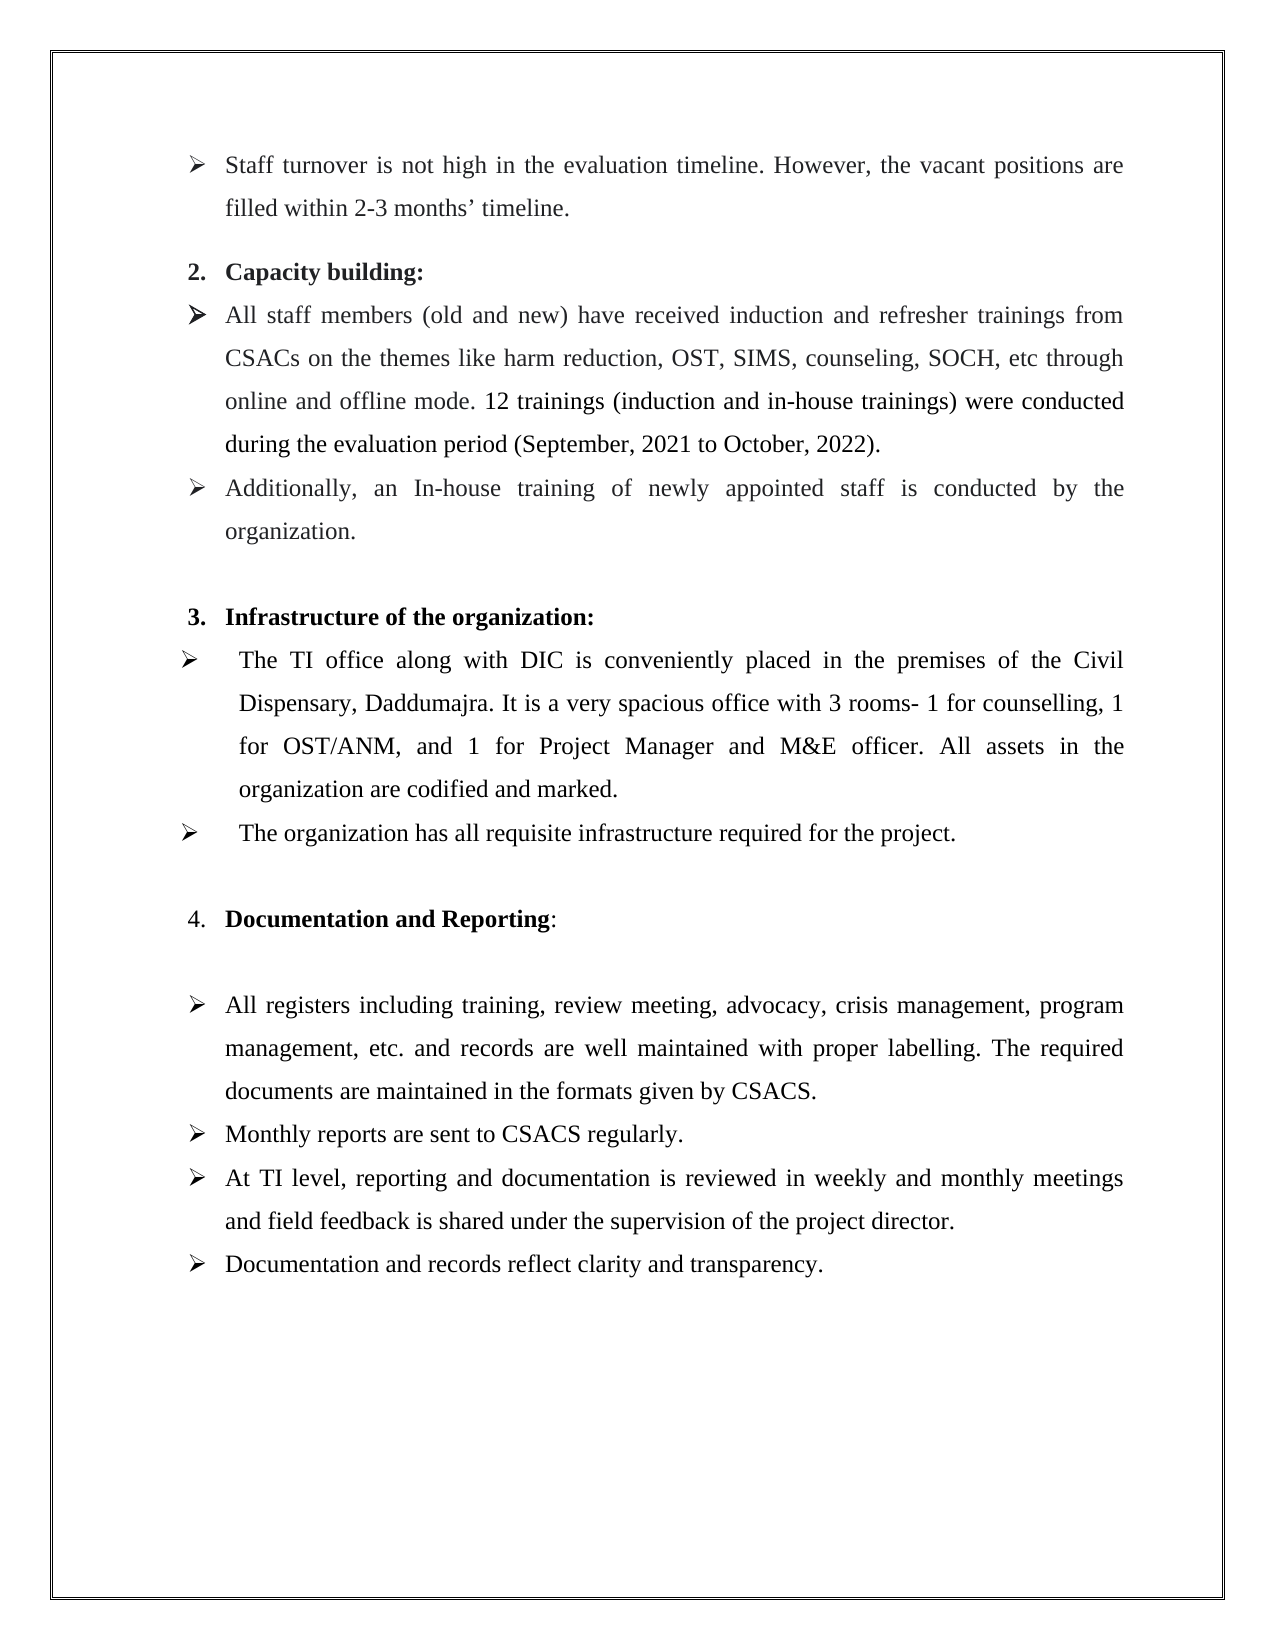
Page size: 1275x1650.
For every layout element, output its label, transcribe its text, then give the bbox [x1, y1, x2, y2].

list The organization has all requisite infrastructure required for the project. [179, 818, 1125, 846]
list The TI office along with DIC is conveniently placed in the premises of the Civil Dispensary, Daddumajra. It is a very spacious office with 3 rooms- 1 for counselling, 1 for OST/ANM, and 1 for Project Manager and M&E officer. All assets in the organization are codified and marked. [179, 645, 1125, 803]
list Additionally, an In-house training of newly appointed staff is conducted by the organization. [187, 473, 1125, 544]
list All staff members (old and new) have received induction and refresher trainings from CSACs on the themes like harm reduction, OST, SIMS, counseling, SOCH, etc through online and offline mode. 12 trainings (induction and in-house trainings) were conducted during the evaluation period (September, 2021 to October, 2022). [187, 300, 1125, 458]
list Staff turnover is not high in the evaluation timeline. However, the vacant positions are filled within 2-3 months’ timeline. [187, 150, 1125, 222]
list Monthly reports are sent to CSACS regularly. [187, 1119, 1125, 1148]
list Capacity building: [187, 257, 1125, 286]
list All registers including training, review meeting, advocacy, crisis management, program management, etc. and records are well maintained with proper labelling. The required documents are maintained in the formats given by CSACS. [187, 990, 1125, 1105]
list Documentation and Reporting: [187, 904, 1125, 933]
list Documentation and records reflect clarity and transparency. [187, 1249, 1125, 1278]
list Infrastructure of the organization: [187, 602, 1125, 631]
list At TI level, reporting and documentation is reviewed in weekly and monthly meetings and field feedback is shared under the supervision of the project director. [187, 1163, 1125, 1234]
